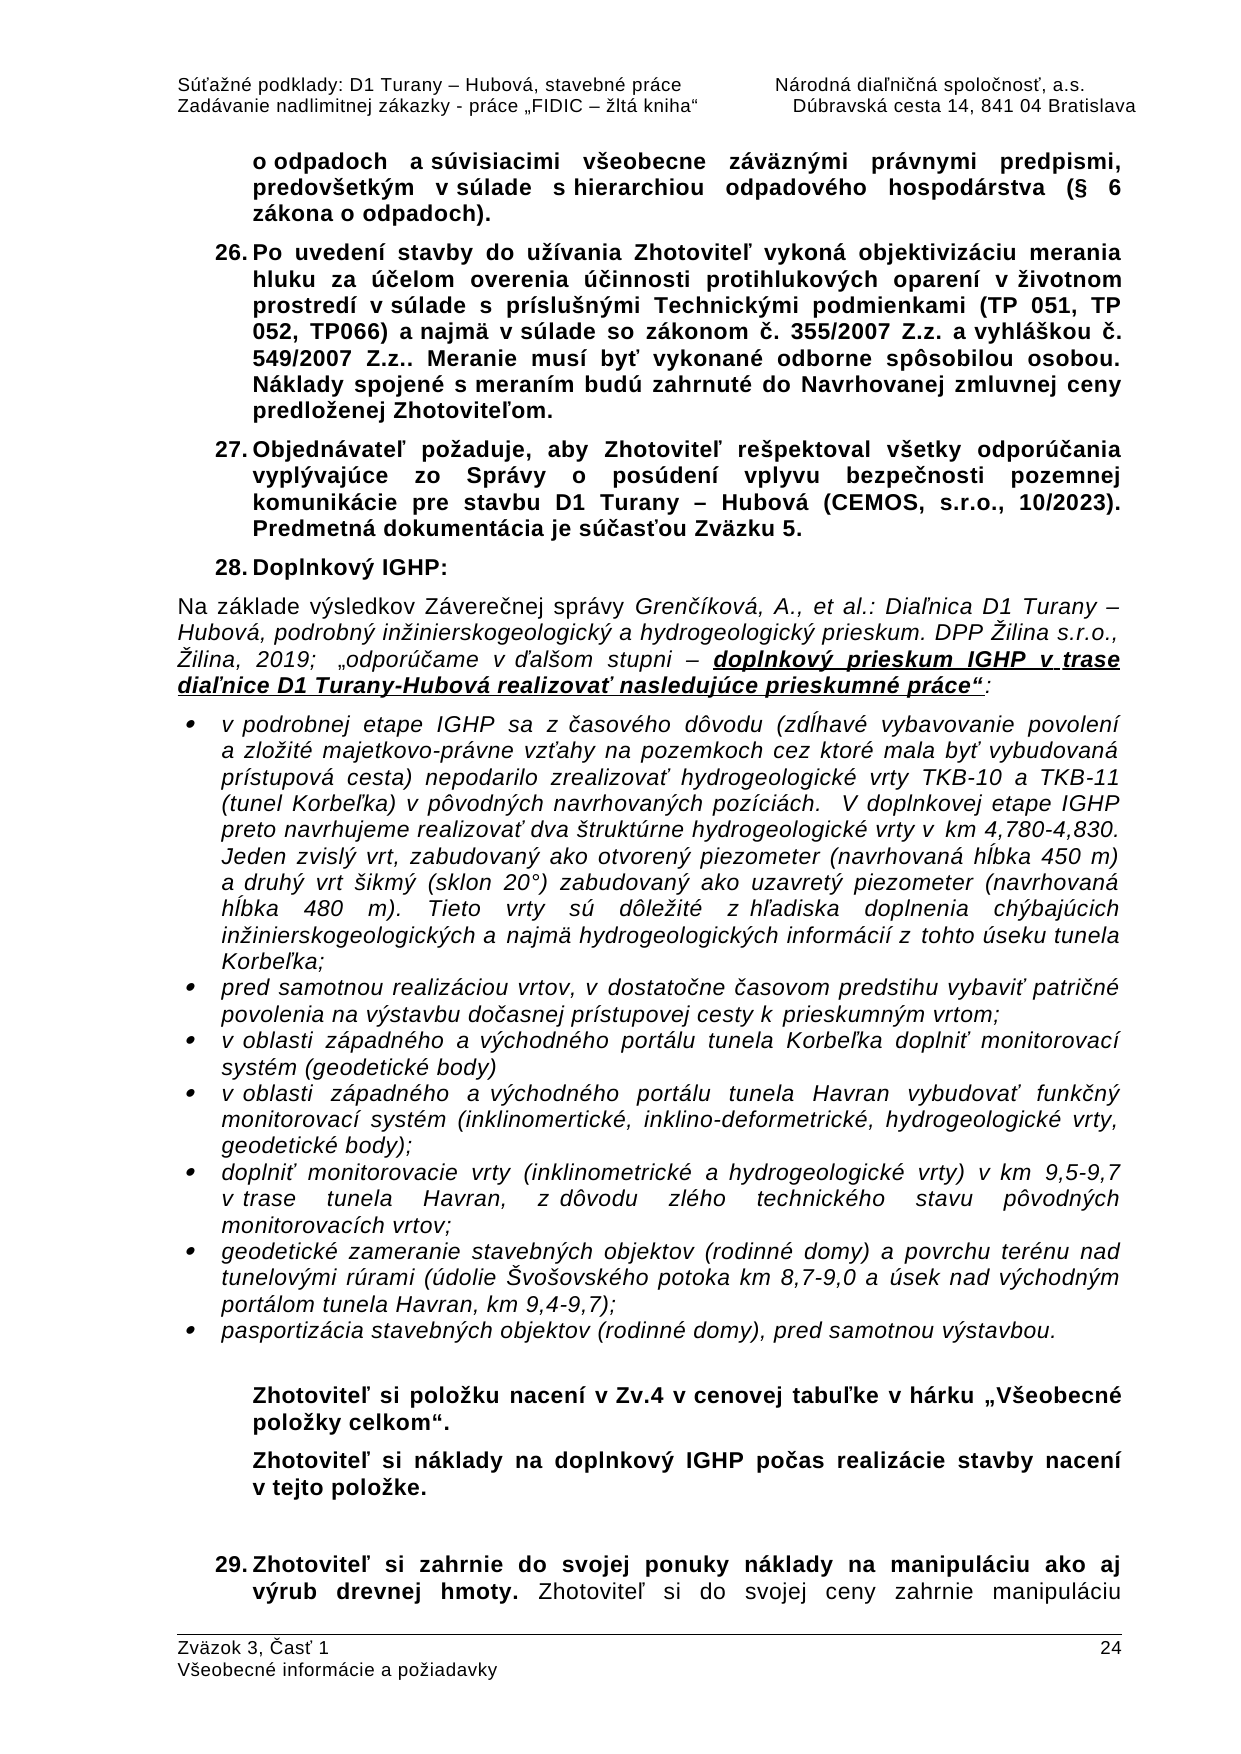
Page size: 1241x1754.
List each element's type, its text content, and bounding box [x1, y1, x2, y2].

list Zhotoviteľ si náklady na doplnkový IGHP počas realizácie stavby nacení v tejto položke. [252, 1447, 1122, 1500]
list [215, 1551, 1122, 1604]
text Na základe výsledkov Záverečnej správy Grenčíková, A., et al.: Diaľnica D1 Turany – Hubová, podrobný inžinierskogeologický a hydrogeologický prieskum. DPP Žilina s.r.o., Žilina, 2019; „odporúčame v ďalšom stupni – doplnkový prieskum IGHP v trase diaľnice D1 Turany-Hubová realizovať nasledujúce prieskumné práce“: [177, 593, 1122, 698]
list pred samotnou realizáciou vrtov, v dostatočne časovom predstihu vybaviť patričné povolenia na výstavbu dočasnej prístupovej cesty k prieskumným vrtom; [184, 974, 1122, 1027]
list Objednávateľ požaduje, aby Zhotoviteľ rešpektoval všetky odporúčania vyplývajúce zo Správy o posúdení vplyvu bezpečnosti pozemnej komunikácie pre stavbu D1 Turany – Hubová (CEMOS, s.r.o., 10/2023). Predmetná dokumentácia je súčasťou Zväzku 5. [215, 436, 1122, 542]
list pasportizácia stavebných objektov (rodinné domy), pred samotnou výstavbou. [184, 1317, 1122, 1343]
list v oblasti západného a východného portálu tunela Havran vybudovať funkčný monitorovací systém (inklinomertické, inklino-deformetrické, hydrogeologické vrty, geodetické body); [184, 1080, 1122, 1159]
list v podrobnej etape IGHP sa z časového dôvodu (zdĺhavé vybavovanie povolení a zložité majetkovo-právne vzťahy na pozemkoch cez ktoré mala byť vybudovaná prístupová cesta) nepodarilo zrealizovať hydrogeologické vrty TKB-10 a TKB-11 (tunel Korbeľka) v pôvodných navrhovaných pozíciách. V doplnkovej etape IGHP preto navrhujeme realizovať dva štruktúrne hydrogeologické vrty v km 4,780-4,830. Jeden zvislý vrt, zabudovaný ako otvorený piezometer (navrhovaná hĺbka 450 m) a druhý vrt šikmý (sklon 20°) zabudovaný ako uzavretý piezometer (navrhovaná hĺbka 480 m). Tieto vrty sú dôležité z hľadiska doplnenia chýbajúcich inžinierskogeologických a najmä hydrogeologických informácií z tohto úseku tunela Korbeľka; [184, 711, 1122, 974]
list Po uvedení stavby do užívania Zhotoviteľ vykoná objektivizáciu merania hluku za účelom overenia účinnosti protihlukových oparení v životnom prostredí v súlade s príslušnými Technickými podmienkami (TP 051, TP 052, TP066) a najmä v súlade so zákonom č. 355/2007 Z.z. a vyhláškou č. 549/2007 Z.z.. Meranie musí byť vykonané odborne spôsobilou osobou. Náklady spojené s meraním budú zahrnuté do Navrhovanej zmluvnej ceny predloženej Zhotoviteľom. [215, 239, 1122, 424]
list doplniť monitorovacie vrty (inklinometrické a hydrogeologické vrty) v km 9,5-9,7 v trase tunela Havran, z dôvodu zlého technického stavu pôvodných monitorovacích vrtov; [184, 1159, 1122, 1238]
list Zhotoviteľ si položku nacení v Zv.4 v cenovej tabuľke v hárku „Všeobecné položky celkom“. [252, 1382, 1122, 1435]
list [252, 148, 1122, 227]
list Doplnkový IGHP: [215, 554, 1122, 580]
list geodetické zameranie stavebných objektov (rodinné domy) a povrchu terénu nad tunelovými rúrami (údolie Švošovského potoka km 8,7-9,0 a úsek nad východným portálom tunela Havran, km 9,4-9,7); [184, 1238, 1122, 1317]
list v oblasti západného a východného portálu tunela Korbeľka doplniť monitorovací systém (geodetické body) [184, 1027, 1122, 1080]
